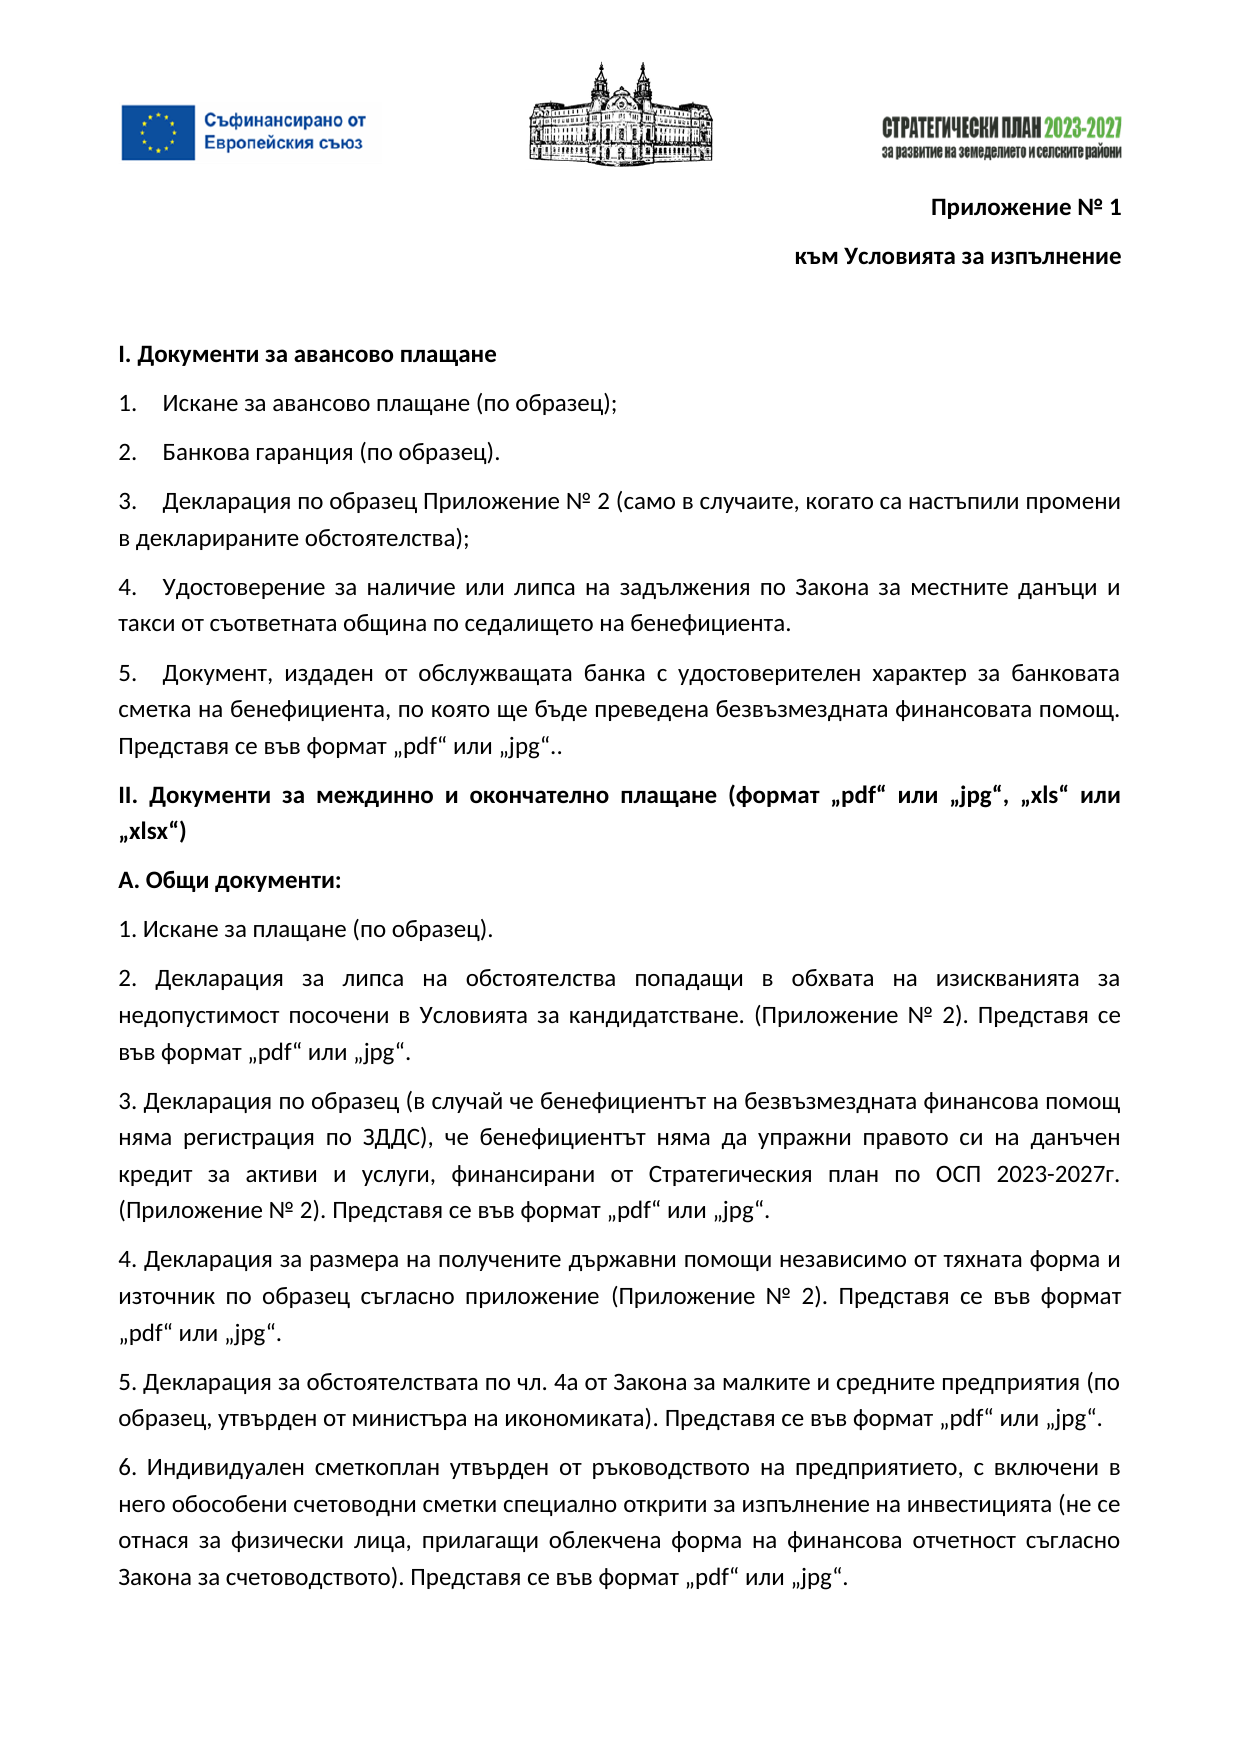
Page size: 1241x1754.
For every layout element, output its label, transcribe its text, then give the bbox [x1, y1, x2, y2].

list 6. Индивидуален сметкоплан утвърден от ръководството на предприятието, с включени в него обособени счетоводни сметки специално открити за изпълнение на инвестицията (не се отнася за физически лица, прилагащи облекчена форма на финансова отчетност съгласно Закона за счетоводството). Представя се във формат „pdf“ или „jpg“. [118, 1451, 1122, 1592]
list Документ, издаден от обслужващата банка с удостоверителен характер за банковата сметка на бенефициента, по която ще бъде преведена безвъзмездната финансовата помощ. Представя се във формат „pdf“ или „jpg“.. [118, 657, 1122, 760]
text 1. Искане за плащане (по образец). [118, 913, 1122, 944]
list Декларация по образец Приложение № 2 (само в случаите, когато са настъпили промени в декларираните обстоятелства); [118, 485, 1122, 552]
list 4. Декларация за размера на получените държавни помощи независимо от тяхната форма и източник по образец съгласно приложение (Приложение № 2). Представя се във формат „pdf“ или „jpg“. [118, 1243, 1122, 1347]
list 5. Декларация за обстоятелствата по чл. 4а от Закона за малките и средните предприятия (по образец, утвърден от министъра на икономиката). Представя се във формат „pdf“ или „jpg“. [118, 1366, 1122, 1433]
list Удостоверение за наличие или липса на задължения по Закона за местните данъци и такси от съответната община по седалището на бенефициента. [118, 571, 1122, 638]
text II. Документи за междинно и окончателно плащане (формат „рdf“ или „jpg“, „xls“ или „xlsx“) [118, 779, 1122, 846]
text Приложение № 1 [118, 191, 1122, 222]
text А. Общи документи: [118, 864, 1122, 895]
list 3. Декларация по образец (в случай че бенефициентът на безвъзмездната финансова помощ няма регистрация по ЗДДС), че бенефициентът няма да упражни правото си на данъчен кредит за активи и услуги, финансирани от Стратегическия план по ОСП 2023-2027г. (Приложение № 2). Представя се във формат „pdf“ или „jpg“. [118, 1085, 1122, 1225]
picture [118, 59, 1122, 173]
text към Условията за изпълнение [118, 240, 1122, 271]
list 2. Декларация за липса на обстоятелства попадащи в обхвата на изискванията за недопустимост посочени в Условията за кандидатстване. (Приложение № 2). Представя се във формат „pdf“ или „jpg“. [118, 963, 1122, 1066]
list Банкова гаранция (по образец). [118, 436, 1122, 467]
text I. Документи за авансово плащане [118, 338, 1122, 369]
list Искане за авансово плащане (по образец); [118, 387, 1122, 418]
